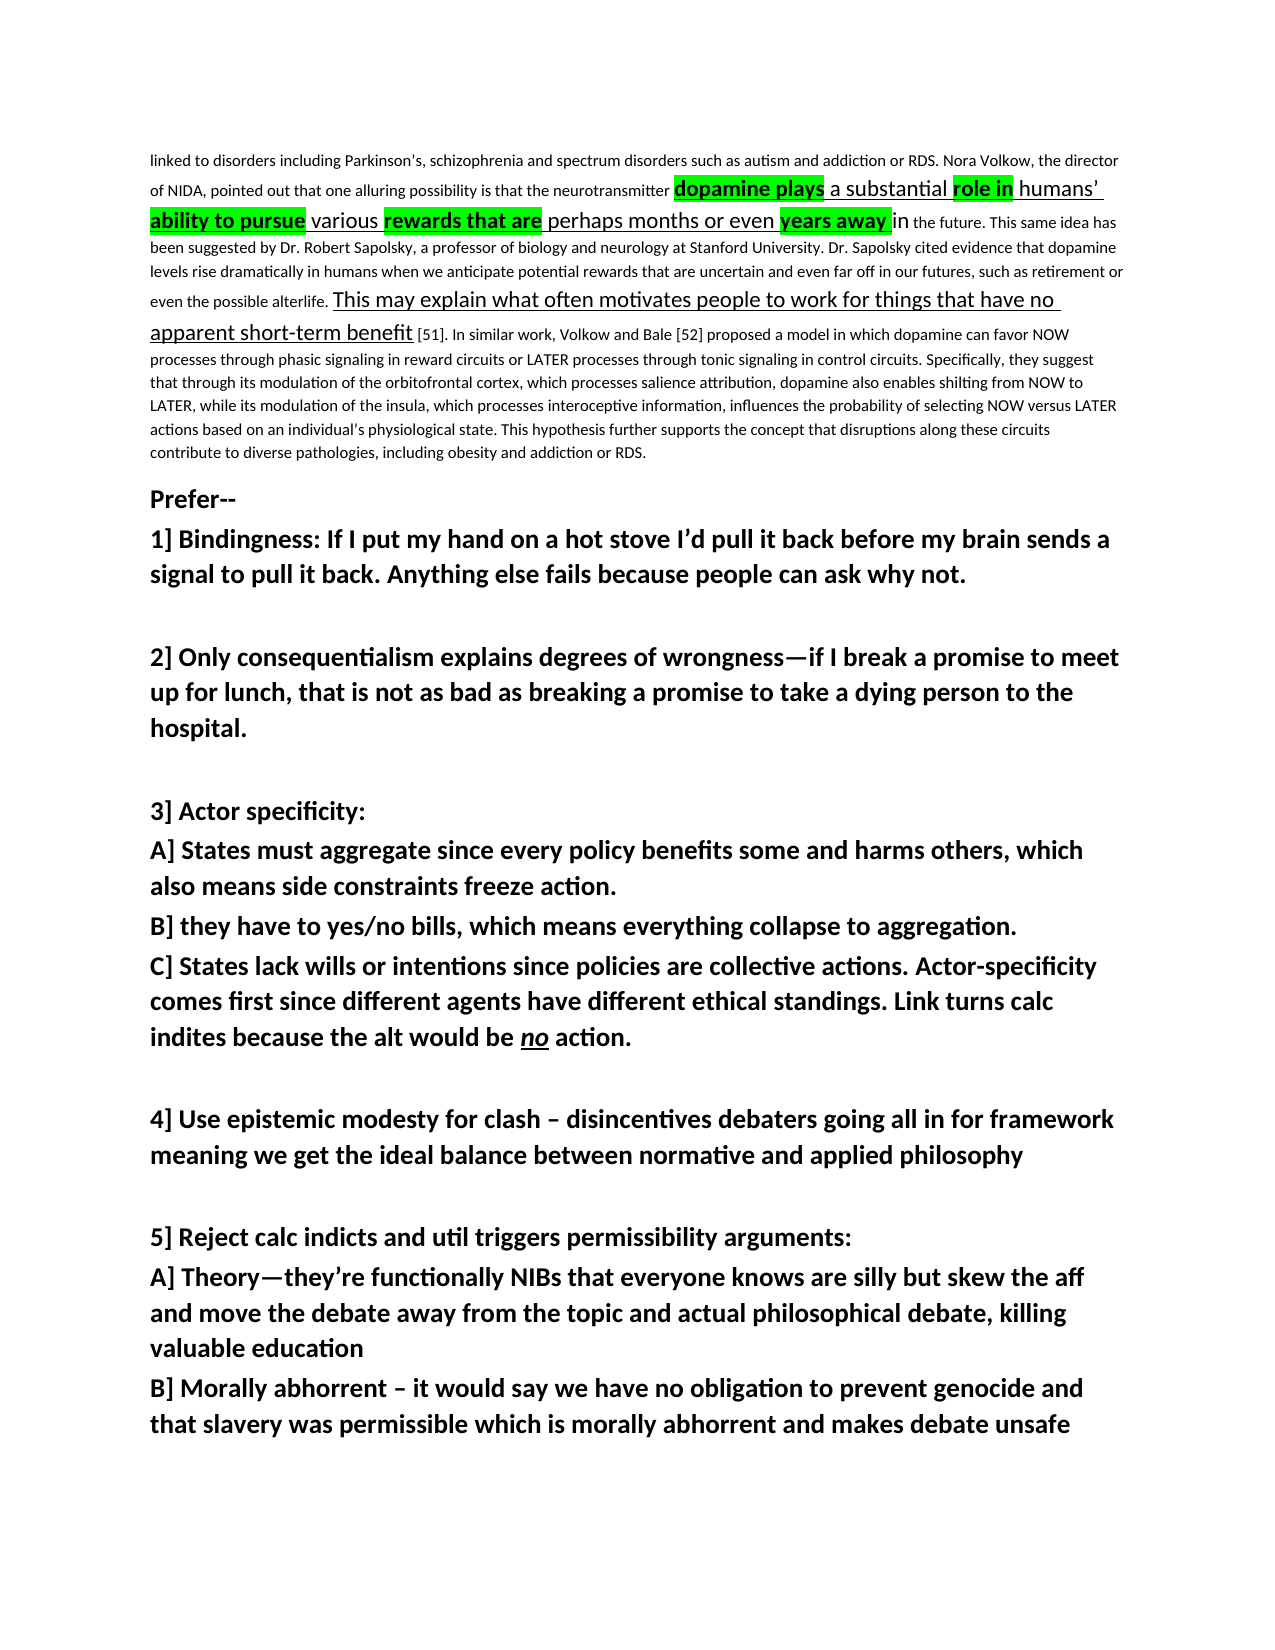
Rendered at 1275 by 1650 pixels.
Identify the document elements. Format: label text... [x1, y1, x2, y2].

subtitle 5] Reject calc indicts and util triggers permissibility arguments: [150, 1221, 1125, 1254]
subtitle 2] Only consequentialism explains degrees of wrongness—if I break a promise to meet up for lunch, that is not as bad as breaking a promise to take a dying person to the hospital. [150, 640, 1125, 744]
subtitle B] Morally abhorrent – it would say we have no obligation to prevent genocide and that slavery was permissible which is morally abhorrent and makes debate unsafe [150, 1371, 1125, 1440]
subtitle A] States must aggregate since every policy benefits some and harms others, which also means side constraints freeze action. [150, 833, 1125, 902]
subtitle A] Theory—they’re functionally NIBs that everyone knows are silly but skew the aff and move the debate away from the topic and actual philosophical debate, killing valuable education [150, 1260, 1125, 1365]
subtitle Prefer-- [150, 482, 1125, 515]
subtitle C] States lack wills or intentions since policies are collective actions. Actor-specificity comes first since different agents have different ethical standings. Link turns calc indites because the alt would be no action. [150, 949, 1125, 1053]
subtitle 4] Use epistemic modesty for clash – disincentives debaters going all in for framework meaning we get the ideal balance between normative and applied philosophy [150, 1102, 1125, 1171]
subtitle 3] Actor specificity: [150, 794, 1125, 827]
subtitle 1] Bindingness: If I put my hand on a hot stove I’d pull it back before my brain sends a signal to pull it back. Anything else fails because people can ask why not. [150, 522, 1125, 591]
subtitle B] they have to yes/no bills, which means everything collapse to aggregation. [150, 909, 1125, 942]
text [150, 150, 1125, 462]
